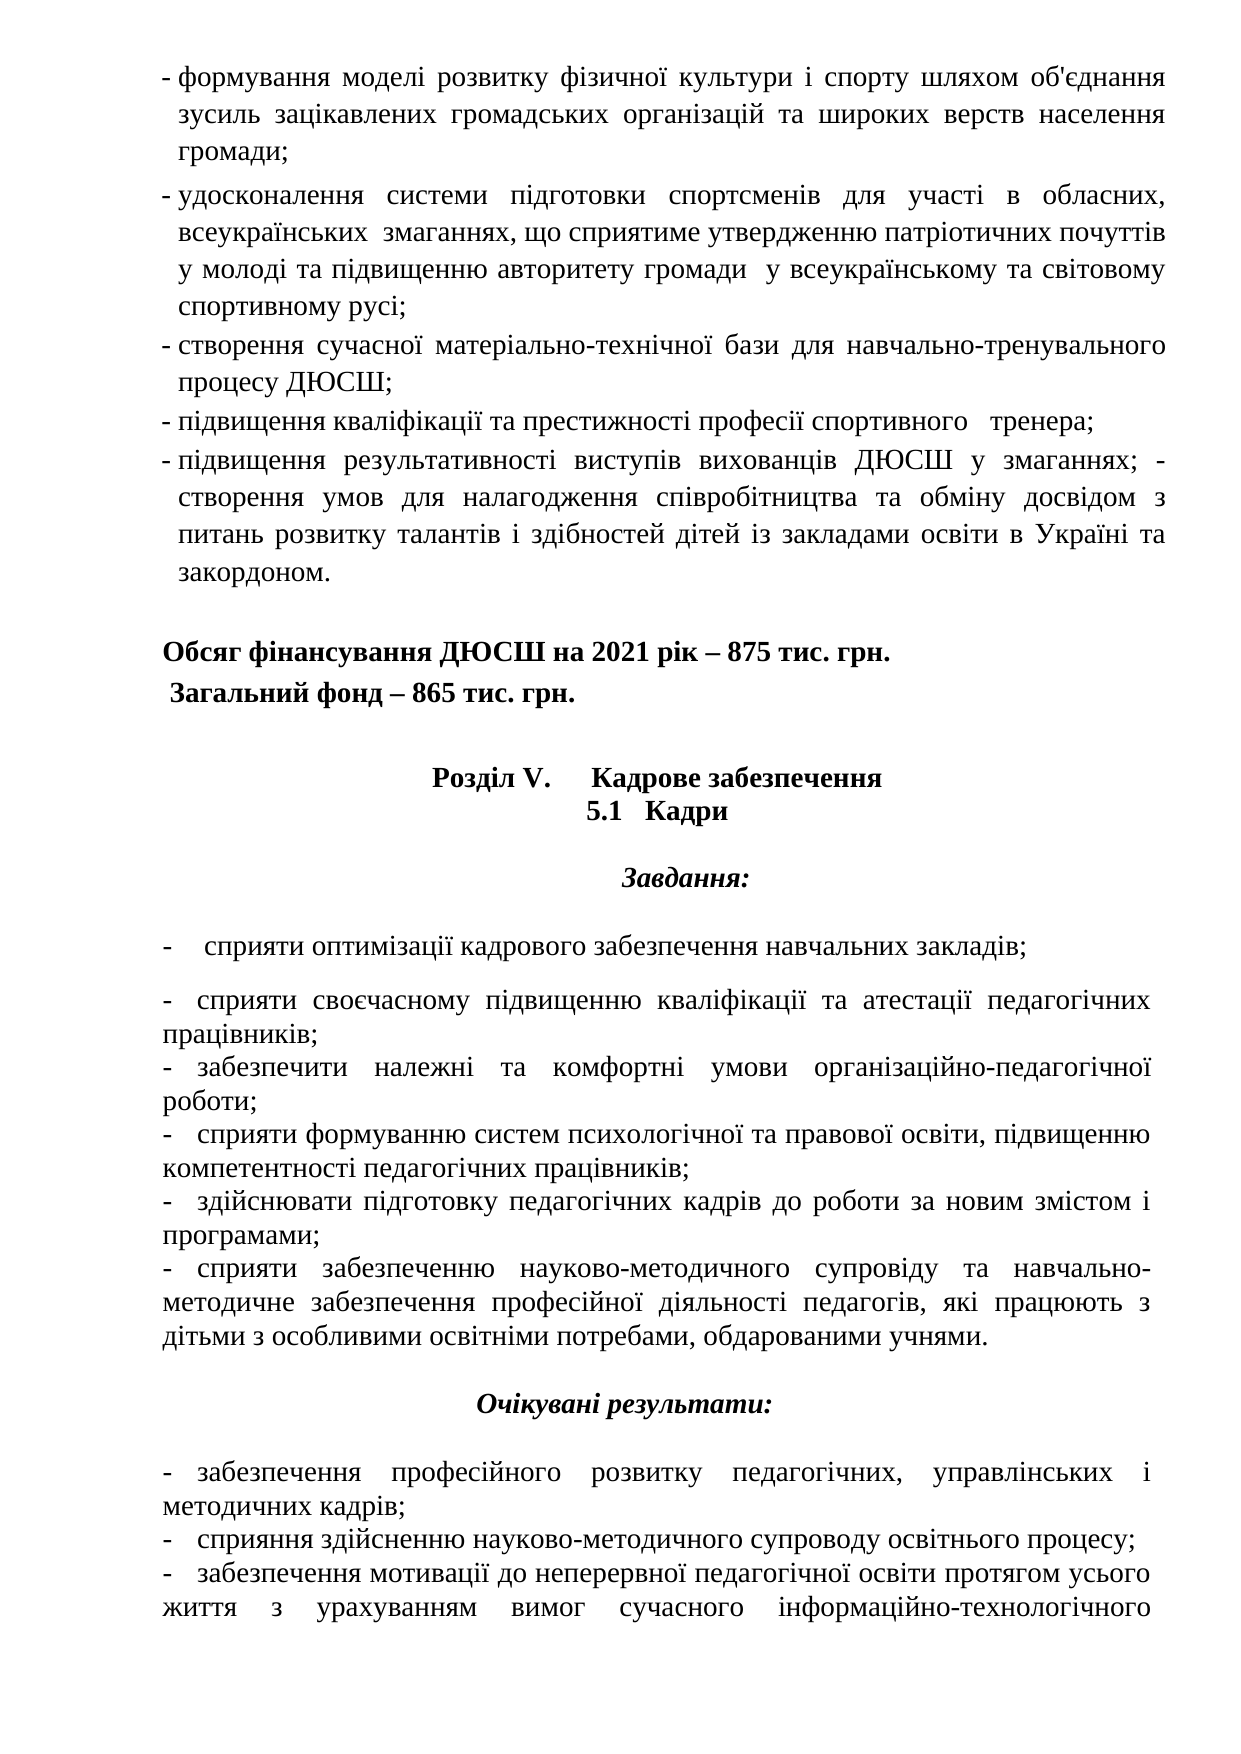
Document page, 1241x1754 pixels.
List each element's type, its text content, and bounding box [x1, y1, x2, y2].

list сприяти забезпеченню науково-методичного супровіду та навчально-методичне забезпечення професійної діяльності педагогів, які працюють з дітьми з особливими освітніми потребами, обдарованими учнями. [162, 1251, 1152, 1351]
subtitle Розділ V. Кадрове забезпечення [162, 760, 1152, 793]
list здійснювати підготовку педагогічних кадрів до роботи за новим змістом і програмами; [162, 1183, 1152, 1251]
subtitle 5.1 Кадри [162, 793, 1152, 827]
list сприяти своєчасному підвищенню кваліфікації та атестації педагогічних працівників; [162, 982, 1152, 1049]
text Обсяг фінансування ДЮСШ на 2021 рік – 875 тис. грн. [162, 634, 1181, 668]
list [162, 1555, 1152, 1622]
list створення сучасної матеріально-технічної бази для навчально-тренувального процесу ДЮСШ; [161, 327, 1167, 398]
list удосконалення системи підготовки спортсменів для участі в обласних, всеукраїнських змаганнях, що сприятиме утвердженню патріотичних почуттів у молоді та підвищенню авторитету громади у всеукраїнському та світовому спортивному русі; [161, 177, 1167, 322]
list формування моделі розвитку фізичної культури і спорту шляхом об'єднання зусиль зацікавлених громадських організацій та широких верств населення громади; [161, 59, 1167, 167]
list забезпечити належні та комфортні умови організаційно-педагогічної роботи; [162, 1049, 1152, 1116]
subtitle Очікувані результати: [162, 1386, 1152, 1420]
list сприяння здійсненню науково-методичного супроводу освітнього процесу; [162, 1522, 1152, 1555]
list підвищення кваліфікації та престижності професії спортивного тренера; [161, 403, 1167, 437]
subtitle Завдання: [162, 861, 1152, 894]
text Загальний фонд – 865 тис. грн. [162, 676, 1181, 709]
list сприяти формуванню систем психологічної та правової освіти, підвищенню компетентності педагогічних працівників; [162, 1116, 1152, 1183]
list підвищення результативності виступів вихованців ДЮСШ у змаганнях; - створення умов для налагодження співробітництва та обміну досвідом з питань розвитку талантів і здібностей дітей із закладами освіти в Україні та закордоном. [161, 442, 1167, 587]
list забезпечення професійного розвитку педагогічних, управлінських і методичних кадрів; [162, 1454, 1152, 1521]
list сприяти оптимізації кадрового забезпечення навчальних закладів; [162, 928, 1152, 961]
